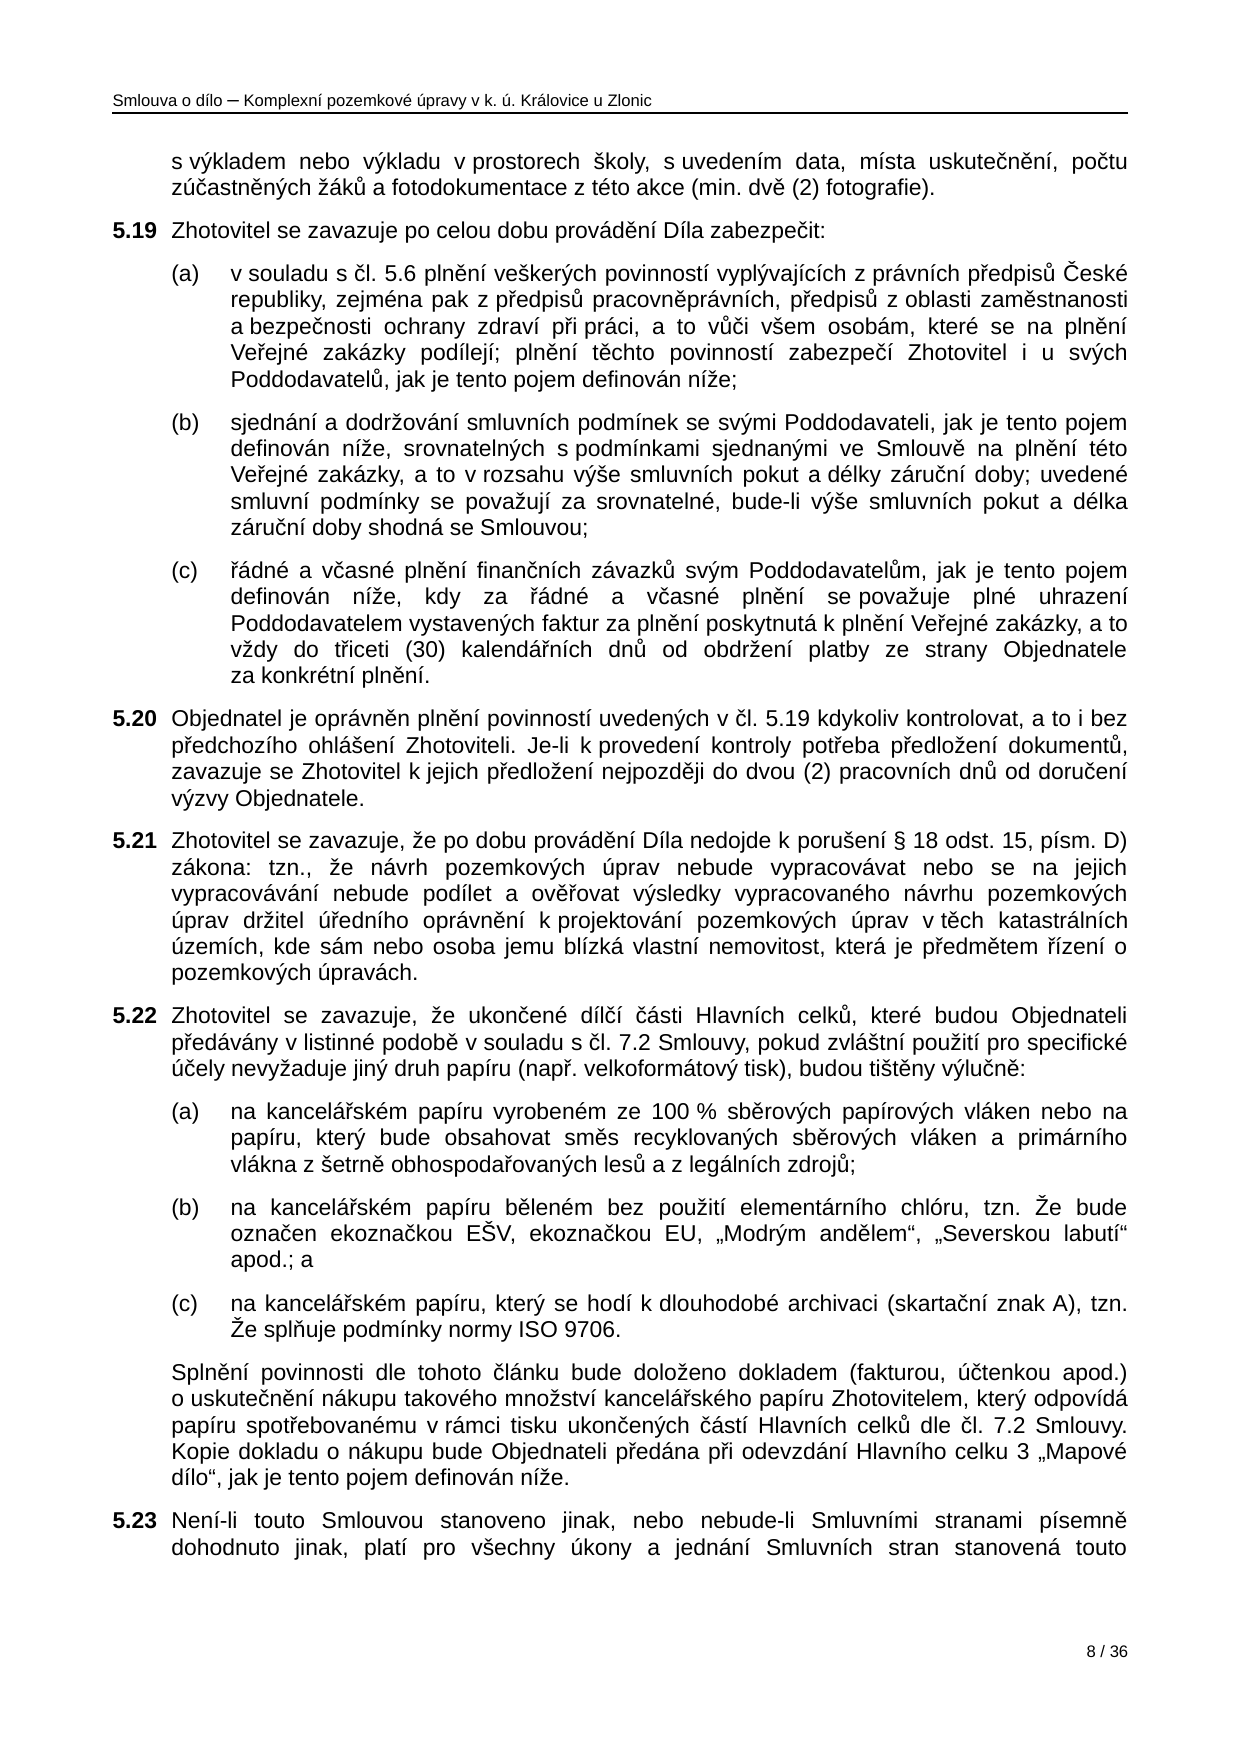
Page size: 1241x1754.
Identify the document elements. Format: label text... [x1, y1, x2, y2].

text Zhotovitel se zavazuje, že po dobu provádění Díla nedojde k porušení § 18 odst. 15, písm. D) zákona: tzn., že návrh pozemkových úprav nebude vypracovávat nebo se na jejich vypracovávání nebude podílet a ověřovat výsledky vypracovaného návrhu pozemkových úprav držitel úředního oprávnění k projektování pozemkových úprav v těch katastrálních územích, kde sám nebo osoba jemu blízká vlastní nemovitost, která je předmětem řízení o pozemkových úpravách. [112, 827, 1128, 986]
list na kancelářském papíru vyrobeném ze 100 % sběrových papírových vláken nebo na papíru, který bude obsahovat směs recyklovaných sběrových vláken a primárního vlákna z šetrně obhospodařovaných lesů a z legálních zdrojů; [171, 1098, 1128, 1177]
text Objednatel je oprávněn plnění povinností uvedených v čl. 5.19 kdykoliv kontrolovat, a to i bez předchozího ohlášení Zhotoviteli. Je-li k provedení kontroly potřeba předložení dokumentů, zavazuje se Zhotovitel k jejich předložení nejpozději do dvou (2) pracovních dnů od doručení výzvy Objednatele. [112, 705, 1128, 811]
list na kancelářském papíru, který se hodí k dlouhodobé archivaci (skartační znak A), tzn. Že splňuje podmínky normy ISO 9706. [171, 1289, 1128, 1342]
list řádné a včasné plnění finančních závazků svým Poddodavatelům, jak je tento pojem definován níže, kdy za řádné a včasné plnění se považuje plné uhrazení Poddodavatelem vystavených faktur za plnění poskytnutá k plnění Veřejné zakázky, a to vždy do třiceti (30) kalendářních dnů od obdržení platby ze strany Objednatele za konkrétní plnění. [171, 557, 1128, 689]
list v souladu s čl. 5.6 plnění veškerých povinností vyplývajících z právních předpisů České republiky, zejména pak z předpisů pracovněprávních, předpisů z oblasti zaměstnanosti a bezpečnosti ochrany zdraví při práci, a to vůči všem osobám, které se na plnění Veřejné zakázky podílejí; plnění těchto povinností zabezpečí Zhotovitel i u svých Poddodavatelů, jak je tento pojem definován níže; [171, 260, 1128, 392]
list Splnění povinnosti dle tohoto článku bude doloženo dokladem (fakturou, účtenkou apod.) o uskutečnění nákupu takového množství kancelářského papíru Zhotovitelem, který odpovídá papíru spotřebovanému v rámci tisku ukončených částí Hlavních celků dle čl. 7.2 Smlouvy. Kopie dokladu o nákupu bude Objednateli předána při odevzdání Hlavního celku 3 „Mapové dílo“, jak je tento pojem definován níže. [171, 1359, 1128, 1491]
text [112, 1507, 1128, 1560]
text Zhotovitel se zavazuje po celou dobu provádění Díla zabezpečit: [112, 217, 1128, 243]
list na kancelářském papíru běleném bez použití elementárního chlóru, tzn. Že bude označen ekoznačkou EŠV, ekoznačkou EU, „Modrým andělem“, „Severskou labutí“ apod.; a [171, 1194, 1128, 1273]
list sjednání a dodržování smluvních podmínek se svými Poddodavateli, jak je tento pojem definován níže, srovnatelných s podmínkami sjednanými ve Smlouvě na plnění této Veřejné zakázky, a to v rozsahu výše smluvních pokut a délky záruční doby; uvedené smluvní podmínky se považují za srovnatelné, bude-li výše smluvních pokut a délka záruční doby shodná se Smlouvou; [171, 408, 1128, 540]
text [112, 148, 1128, 200]
text Zhotovitel se zavazuje, že ukončené dílčí části Hlavních celků, které budou Objednateli předávány v listinné podobě v souladu s čl. 7.2 Smlouvy, pokud zvláštní použití pro specifické účely nevyžaduje jiný druh papíru (např. velkoformátový tisk), budou tištěny výlučně: [112, 1002, 1128, 1081]
